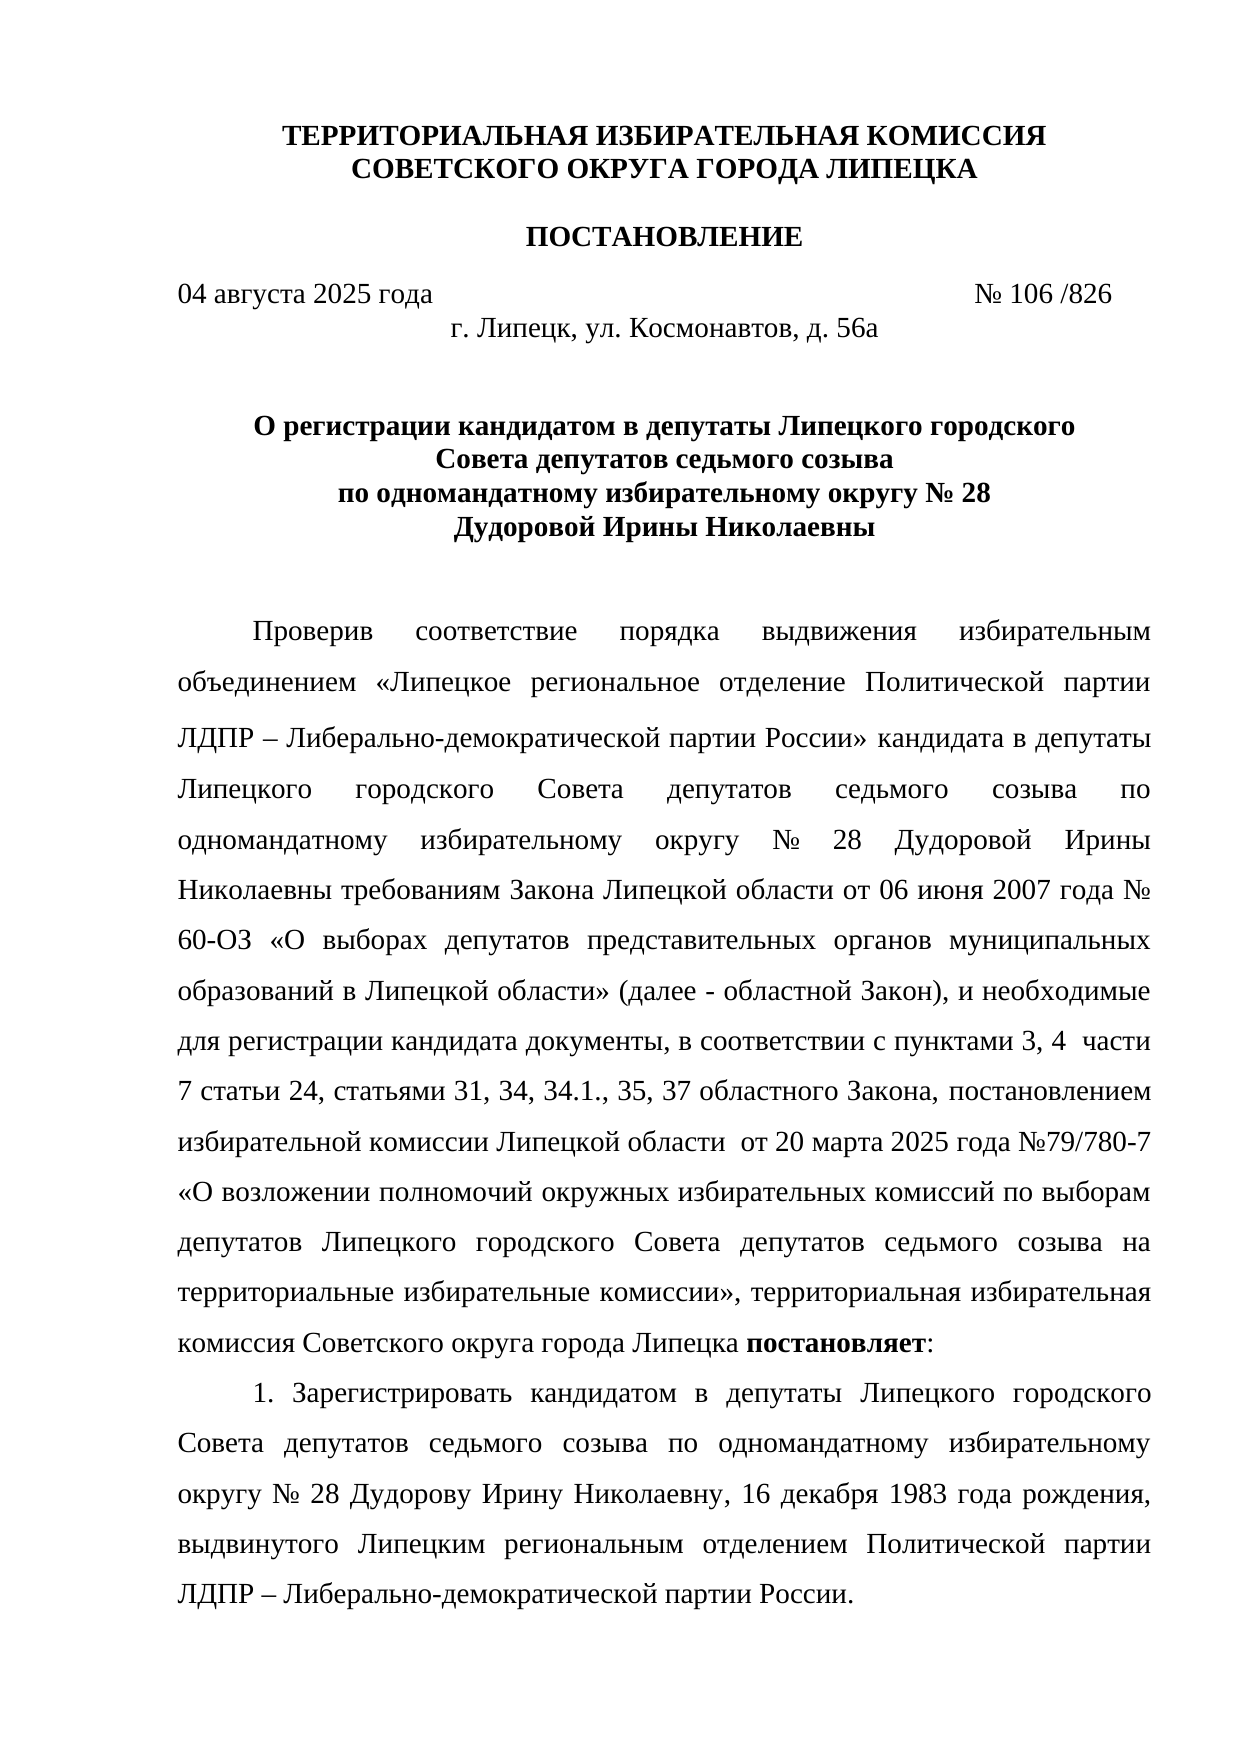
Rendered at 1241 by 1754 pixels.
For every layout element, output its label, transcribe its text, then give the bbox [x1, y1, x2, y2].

text Дудоровой Ирины Николаевны [177, 509, 1152, 542]
text Совета депутатов седьмого созыва [177, 442, 1152, 475]
text 04 августа 2025 года № 106 /826 [177, 276, 1152, 310]
text ТЕРРИТОРИАЛЬНАЯ избирательная комиссия сОВЕТСКОГО округа города Липецка [177, 118, 1152, 185]
text 1. Зарегистрировать кандидатом в депутаты Липецкого городского Совета депутатов седьмого созыва по одномандатному избирательному округу № 28 Дудорову Ирину Николаевну, 16 декабря 1983 года рождения, выдвинутого Липецким региональным отделением Политической партии ЛДПР – Либерально-демократической партии России. [177, 1375, 1152, 1610]
subtitle ПОСТАНОВЛЕНИЕ [177, 219, 1152, 252]
subtitle Проверив соответствие порядка выдвижения избирательным объединением «Липецкое региональное отделение Политической партии ЛДПР – Либерально-демократической партии России» кандидата в депутаты Липецкого городского Совета депутатов седьмого созыва по одномандатному избирательному округу № 28 Дудоровой Ирины Николаевны требованиям Закона Липецкой области от 06 июня 2007 года № 60-ОЗ «О выборах депутатов представительных органов муниципальных образований в Липецкой области» (далее - областной Закон), и необходимые для регистрации кандидата документы, в соответствии с пунктами 3, 4 части 7 статьи 24, статьями 31, 34, 34.1., 35, 37 областного Закона, постановлением избирательной комиссии Липецкой области от 20 марта 2025 года №79/780-7 «О возложении полномочий окружных избирательных комиссий по выборам депутатов Липецкого городского Совета депутатов седьмого созыва на территориальные избирательные комиссии», территориальная избирательная комиссия Советского округа города Липецка постановляет: [177, 613, 1152, 1358]
text по одномандатному избирательному округу № 28 [177, 475, 1152, 509]
text О регистрации кандидатом в депутаты Липецкого городского [177, 408, 1152, 442]
text г. Липецк, ул. Космонавтов, д. 56а [177, 310, 1152, 343]
